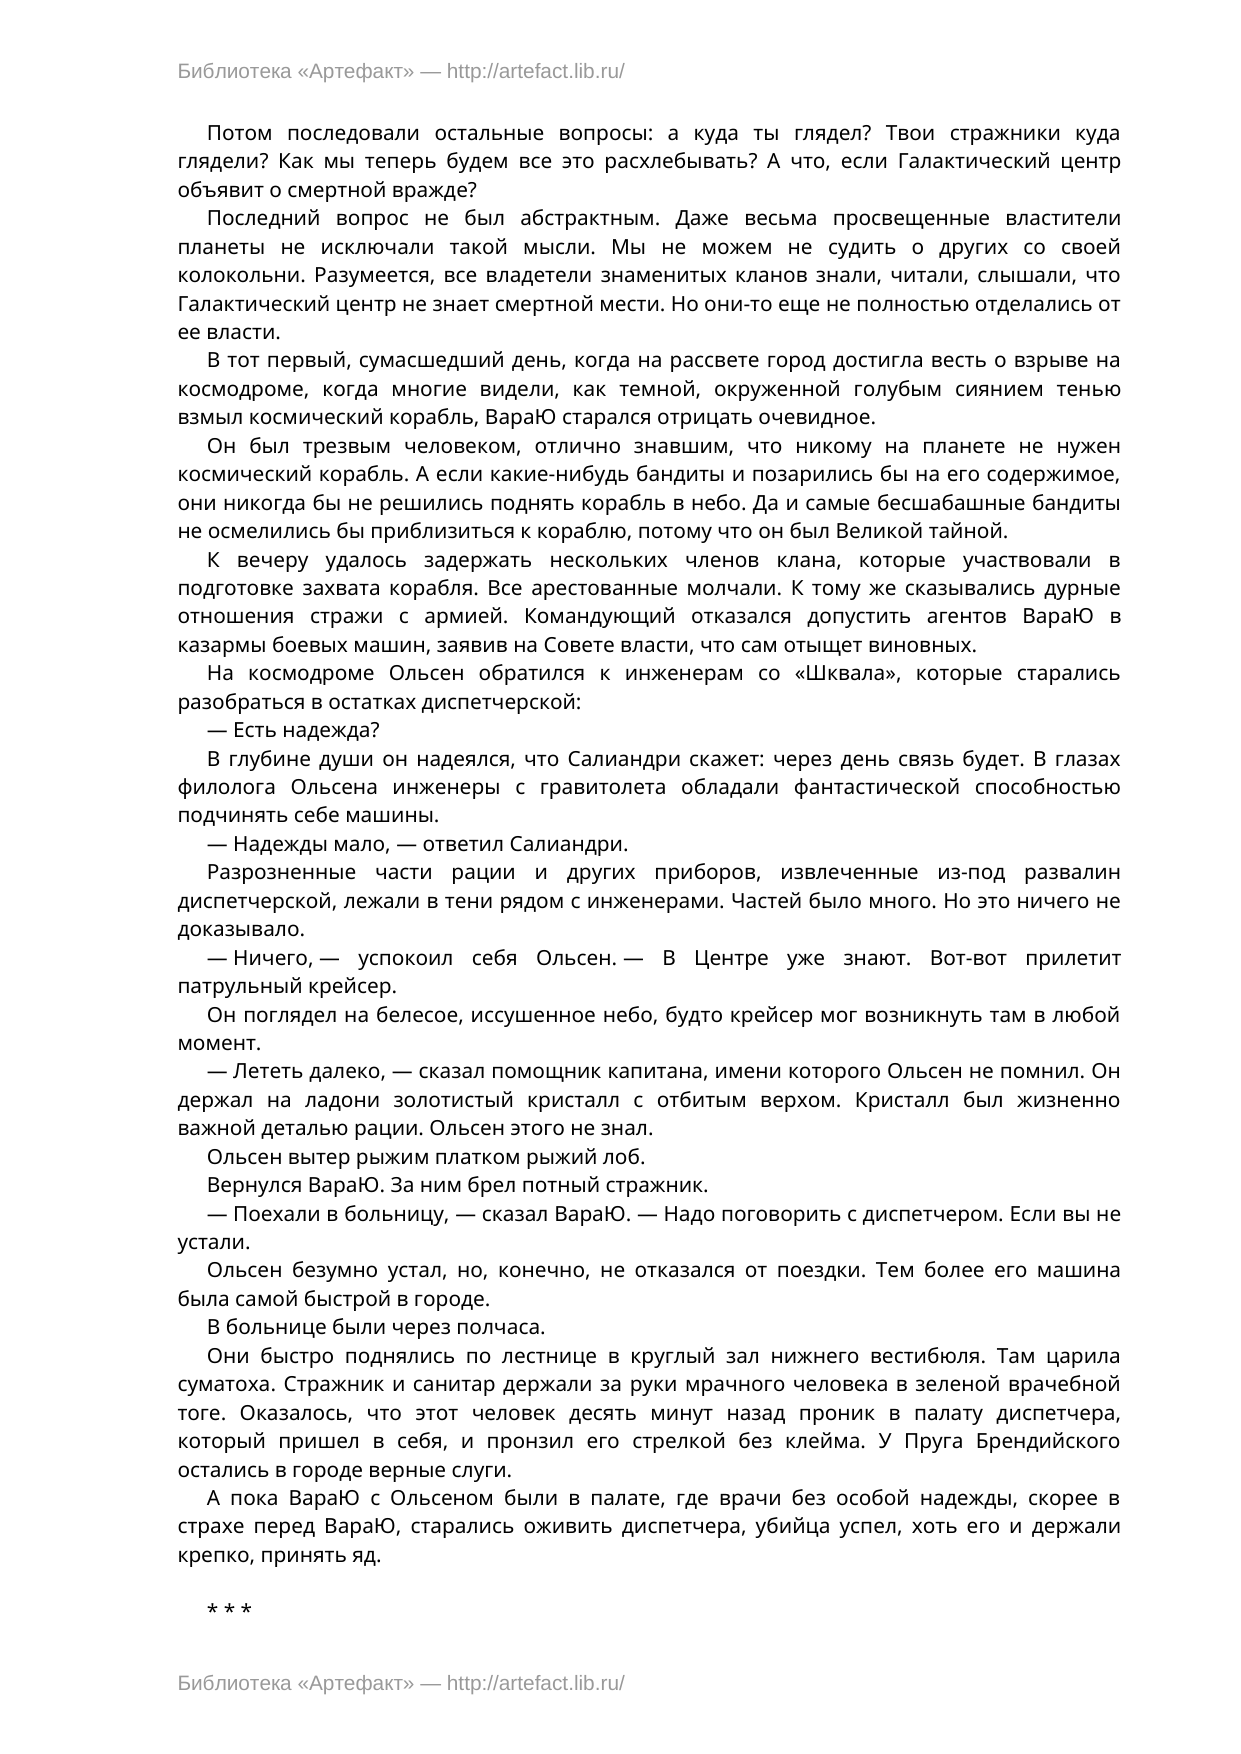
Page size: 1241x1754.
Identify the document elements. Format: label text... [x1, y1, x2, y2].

subtitle * * * [177, 1597, 1122, 1625]
text Он поглядел на белесое, иссушенное небо, будто крейсер мог возникнуть там в любой момент. [177, 1000, 1122, 1057]
text А пока ВараЮ с Ольсеном были в палате, где врачи без особой надежды, скорее в страхе перед ВараЮ, старались оживить диспетчера, убийца успел, хоть его и держали крепко, принять яд. [177, 1483, 1122, 1568]
text Ольсен вытер рыжим платком рыжий лоб. [177, 1142, 1122, 1170]
text — Лететь далеко, — сказал помощник капитана, имени которого Ольсен не помнил. Он держал на ладони золотистый кристалл с отбитым верхом. Кристалл был жизненно важной деталью рации. Ольсен этого не знал. [177, 1057, 1122, 1142]
text В больнице были через полчаса. [177, 1312, 1122, 1341]
text — Надежды мало, — ответил Салиандри. [177, 829, 1122, 857]
text Вернулся ВараЮ. За ним брел потный стражник. [177, 1170, 1122, 1199]
text — Поехали в больницу, — сказал ВараЮ. — Надо поговорить с диспетчером. Если вы не устали. [177, 1199, 1122, 1256]
text К вечеру удалось задержать нескольких членов клана, которые участвовали в подготовке захвата корабля. Все арестованные молчали. К тому же сказывались дурные отношения стражи с армией. Командующий отказался допустить агентов ВараЮ в казармы боевых машин, заявив на Совете власти, что сам отыщет виновных. [177, 545, 1122, 658]
text — Ничего, — успокоил себя Ольсен. — В Центре уже знают. Вот-вот прилетит патрульный крейсер. [177, 943, 1122, 1000]
text — Есть надежда? [177, 715, 1122, 744]
text На космодроме Ольсен обратился к инженерам со «Шквала», которые старались разобраться в остатках диспетчерской: [177, 658, 1122, 715]
text Они быстро поднялись по лестнице в круглый зал нижнего вестибюля. Там царила суматоха. Стражник и санитар держали за руки мрачного человека в зеленой врачебной тоге. Оказалось, что этот человек десять минут назад проник в палату диспетчера, который пришел в себя, и пронзил его стрелкой без клейма. У Пруга Брендийского остались в городе верные слуги. [177, 1341, 1122, 1483]
text Потом последовали остальные вопросы: а куда ты глядел? Твои стражники куда глядели? Как мы теперь будем все это расхлебывать? А что, если Галактический центр объявит о смертной вражде? [177, 118, 1122, 203]
text Ольсен безумно устал, но, конечно, не отказался от поездки. Тем более его машина была самой быстрой в городе. [177, 1256, 1122, 1312]
text Последний вопрос не был абстрактным. Даже весьма просвещенные властители планеты не исключали такой мысли. Мы не можем не судить о других со своей колокольни. Разумеется, все владетели знаменитых кланов знали, читали, слышали, что Галактический центр не знает смертной мести. Но они-то еще не полностью отделались от ее власти. [177, 203, 1122, 346]
text Он был трезвым человеком, отлично знавшим, что никому на планете не нужен космический корабль. А если какие-нибудь бандиты и позарились бы на его содержимое, они никогда бы не решились поднять корабль в небо. Да и самые бесшабашные бандиты не осмелились бы приблизиться к кораблю, потому что он был Великой тайной. [177, 431, 1122, 545]
text В глубине души он надеялся, что Салиандри скажет: через день связь будет. В глазах филолога Ольсена инженеры с гравитолета обладали фантастической способностью подчинять себе машины. [177, 744, 1122, 829]
text Разрозненные части рации и других приборов, извлеченные из-под развалин диспетчерской, лежали в тени рядом с инженерами. Частей было много. Но это ничего не доказывало. [177, 857, 1122, 943]
text В тот первый, сумасшедший день, когда на рассвете город достигла весть о взрыве на космодроме, когда многие видели, как темной, окруженной голубым сиянием тенью взмыл космический корабль, ВараЮ старался отрицать очевидное. [177, 346, 1122, 431]
